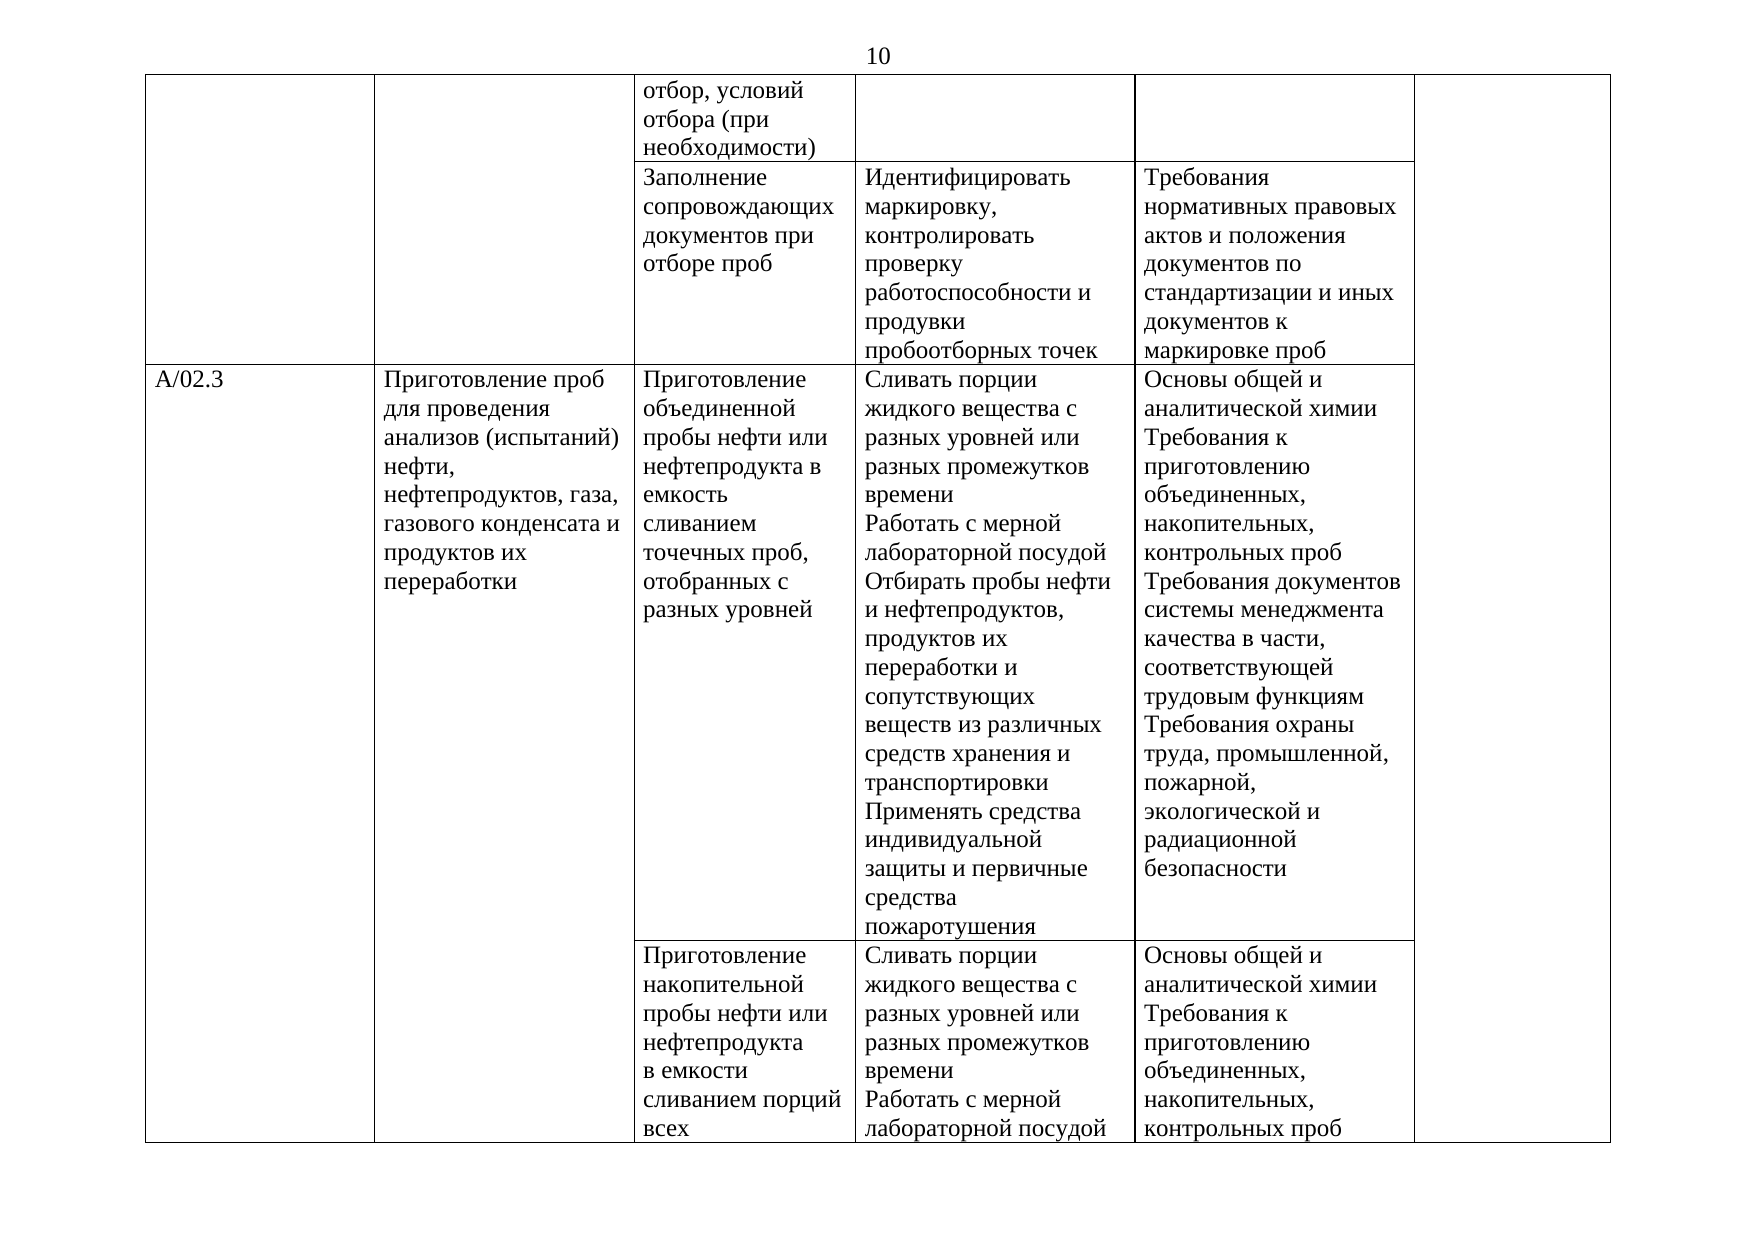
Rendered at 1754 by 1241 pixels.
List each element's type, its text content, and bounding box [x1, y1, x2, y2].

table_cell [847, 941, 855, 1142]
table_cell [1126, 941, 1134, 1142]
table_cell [1136, 75, 1414, 161]
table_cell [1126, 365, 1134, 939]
table_cell Приготовление проб для проведения анализов (испытаний) нефти, нефтепродуктов, газа, газового конденсата и продуктов их переработки [375, 365, 634, 1142]
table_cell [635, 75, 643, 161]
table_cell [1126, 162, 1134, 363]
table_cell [856, 75, 1134, 161]
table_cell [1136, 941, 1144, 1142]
table_cell A/02.3 [146, 365, 374, 1142]
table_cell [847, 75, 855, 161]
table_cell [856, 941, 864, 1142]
table_cell Приготовление объединенной пробы нефти или нефтепродукта в емкость сливанием точечных проб, отобранных с разных уровней [635, 365, 855, 939]
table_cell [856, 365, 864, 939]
table_cell Требования нормативных правовых актов и положения документов по стандартизации и иных документов к маркировке проб [1136, 162, 1414, 363]
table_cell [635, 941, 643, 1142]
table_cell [1136, 365, 1414, 939]
table_cell Заполнение сопровождающих документов при отборе проб [635, 162, 855, 363]
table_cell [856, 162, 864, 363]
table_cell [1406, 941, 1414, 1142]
